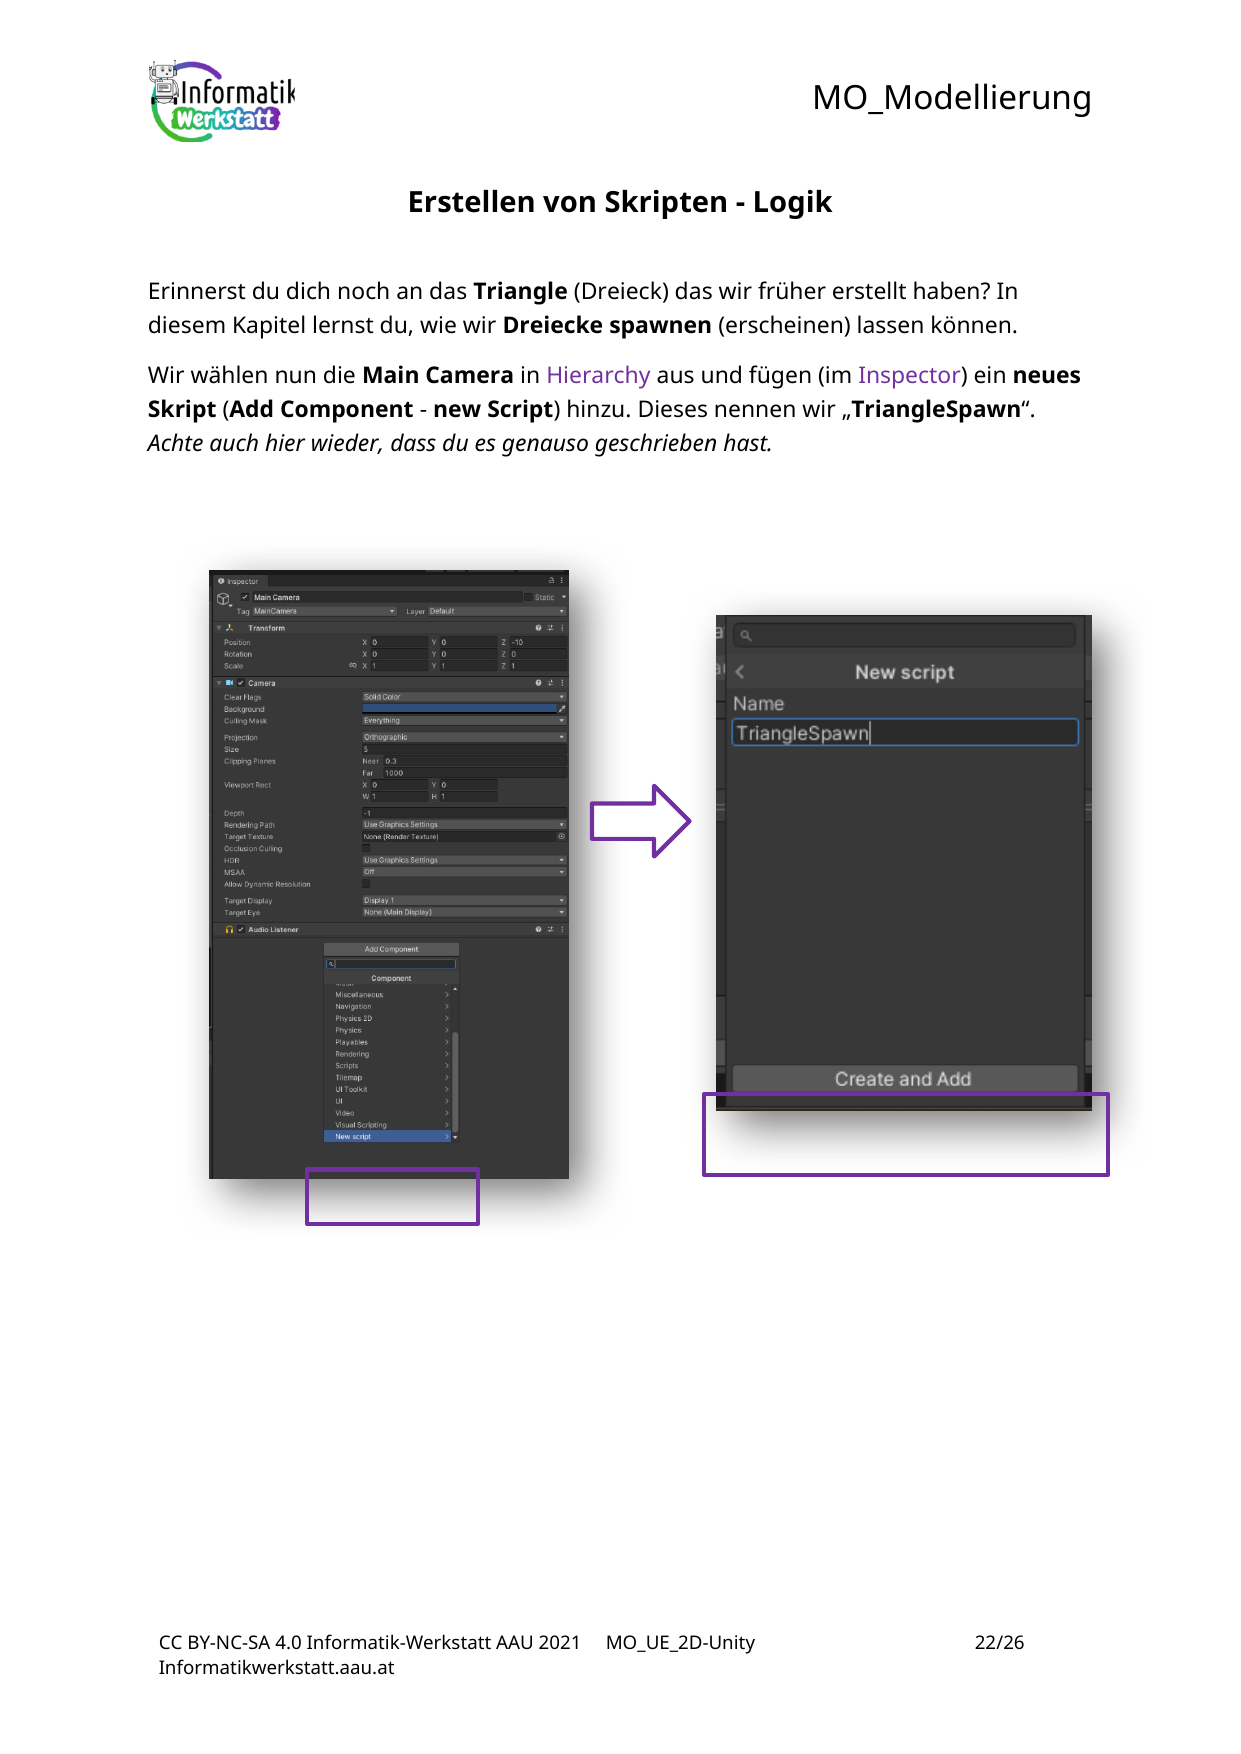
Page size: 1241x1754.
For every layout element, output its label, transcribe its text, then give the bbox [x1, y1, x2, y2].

picture [716, 615, 1092, 1092]
picture [209, 570, 569, 1179]
picture [147, 59, 295, 141]
subtitle Erstellen von Skripten - Logik [148, 182, 1092, 221]
text Erinnerst du dich noch an das Triangle (Dreieck) das wir früher erstellt haben? In diesem Kapitel lernst du, wie wir Dreiecke spawnen (erscheinen) lassen können. [148, 275, 1092, 340]
picture [309, 1172, 476, 1179]
picture [716, 1096, 1092, 1111]
text Wir wählen nun die Main Camera in Hierarchy aus und fügen (im Inspector) ein neues Skript (Add Component - new Script) hinzu. Dieses nennen wir „TriangleSpawn“. Achte auch hier wieder, dass du es genauso geschrieben hast. [148, 359, 1092, 458]
